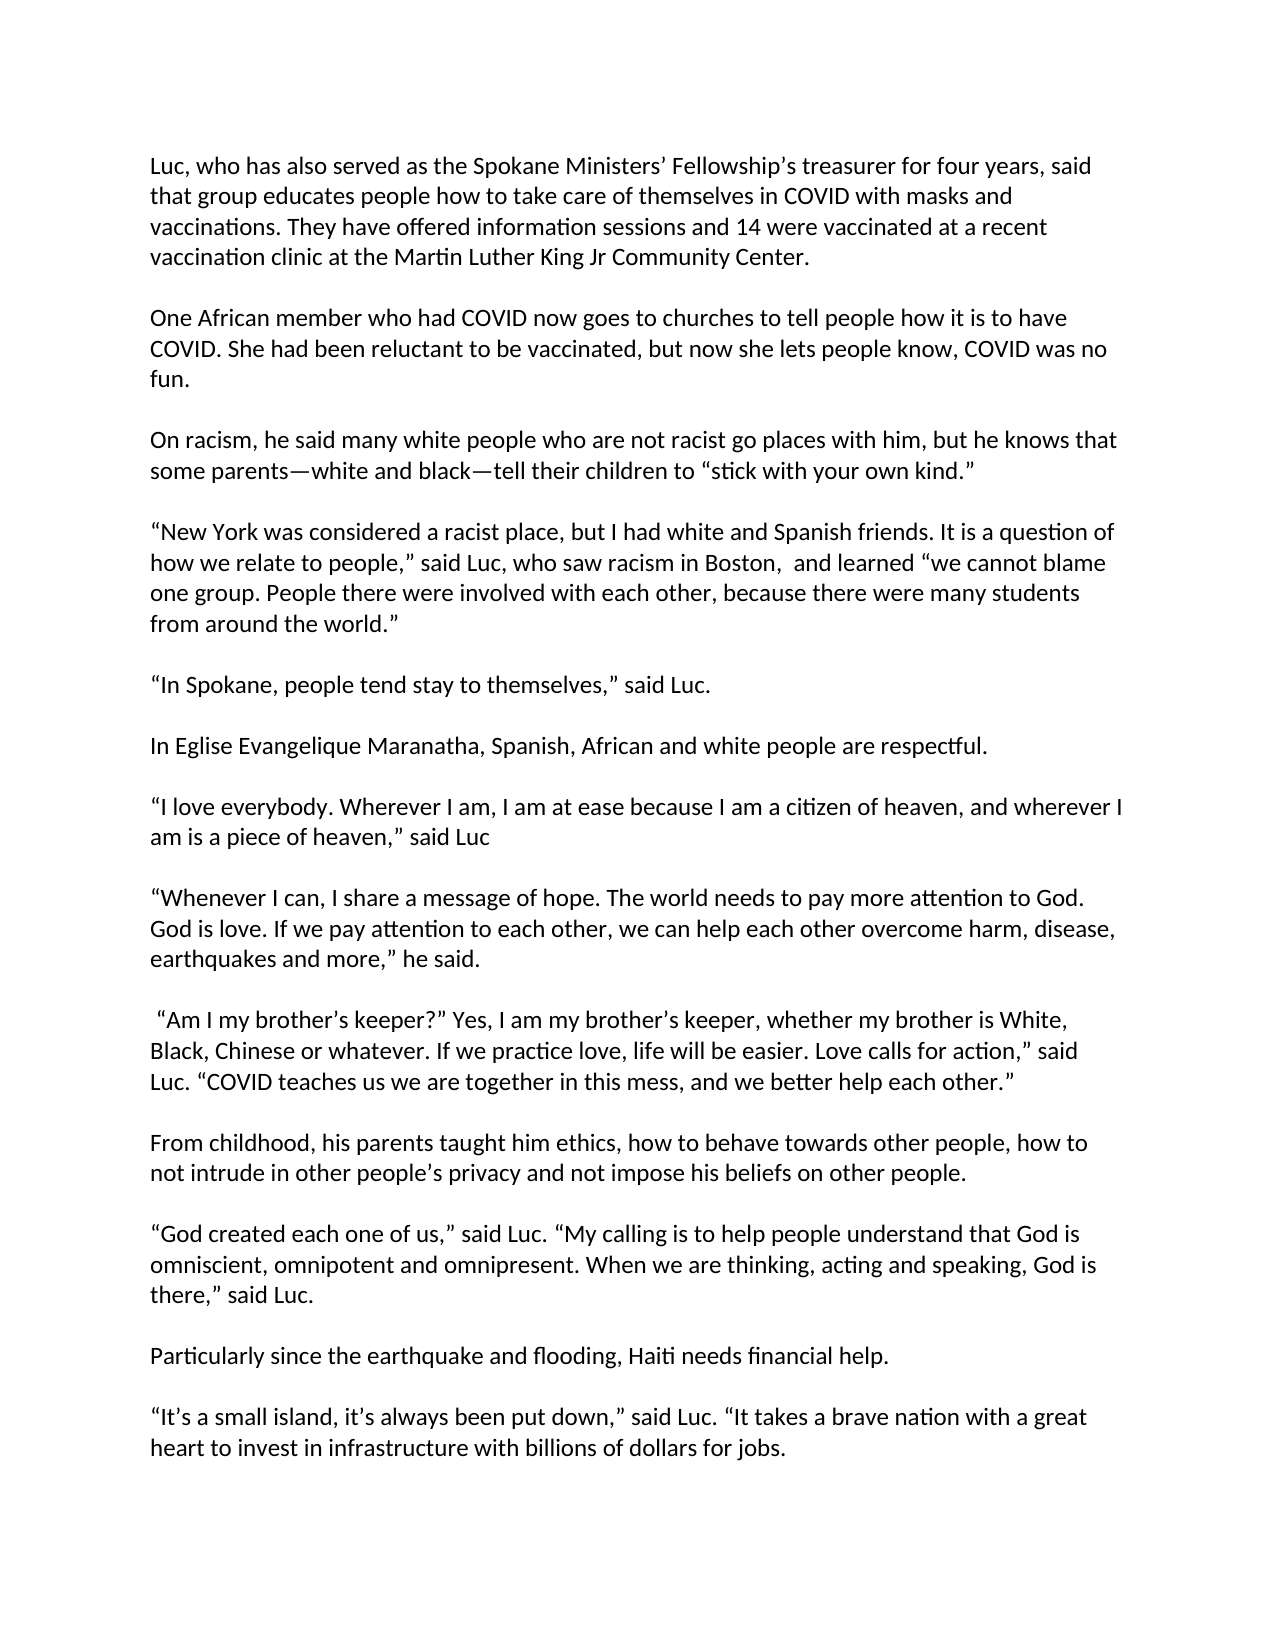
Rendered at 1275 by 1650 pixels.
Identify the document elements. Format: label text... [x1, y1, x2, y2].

text “I love everybody. Wherever I am, I am at ease because I am a citizen of heaven, and wherever I am is a piece of heaven,” said Luc [150, 791, 1125, 852]
text “In Spokane, people tend stay to themselves,” said Luc. [150, 669, 1125, 699]
text From childhood, his parents taught him ethics, how to behave towards other people, how to not intrude in other people’s privacy and not impose his beliefs on other people. [150, 1127, 1125, 1188]
text In Eglise Evangelique Maranatha, Spanish, African and white people are respectful. [150, 730, 1125, 760]
text “God created each one of us,” said Luc. “My calling is to help people understand that God is omniscient, omnipotent and omnipresent. When we are thinking, acting and speaking, God is there,” said Luc. [150, 1218, 1125, 1310]
text “It’s a small island, it’s always been put down,” said Luc. “It takes a brave nation with a great heart to invest in infrastructure with billions of dollars for jobs. [150, 1401, 1125, 1462]
text One African member who had COVID now goes to churches to tell people how it is to have COVID. She had been reluctant to be vaccinated, but now she lets people know, COVID was no fun. [150, 303, 1125, 394]
text “Am I my brother’s keeper?” Yes, I am my brother’s keeper, whether my brother is White, Black, Chinese or whatever. If we practice love, life will be easier. Love calls for action,” said Luc. “COVID teaches us we are together in this mess, and we better help each other.” [150, 1004, 1125, 1096]
text Luc, who has also served as the Spokane Ministers’ Fellowship’s treasurer for four years, said that group educates people how to take care of themselves in COVID with masks and vaccinations. They have offered information sessions and 14 were vaccinated at a recent vaccination clinic at the Martin Luther King Jr Community Center. [150, 150, 1125, 272]
text “New York was considered a racist place, but I had white and Spanish friends. It is a question of how we relate to people,” said Luc, who saw racism in Boston, and learned “we cannot blame one group. People there were involved with each other, because there were many students from around the world.” [150, 516, 1125, 638]
text “Whenever I can, I share a message of hope. The world needs to pay more attention to God. God is love. If we pay attention to each other, we can help each other overcome harm, disease, earthquakes and more,” he said. [150, 882, 1125, 974]
text On racism, he said many white people who are not racist go places with him, but he knows that some parents—white and black—tell their children to “stick with your own kind.” [150, 425, 1125, 486]
text Particularly since the earthquake and flooding, Haiti needs financial help. [150, 1340, 1125, 1371]
